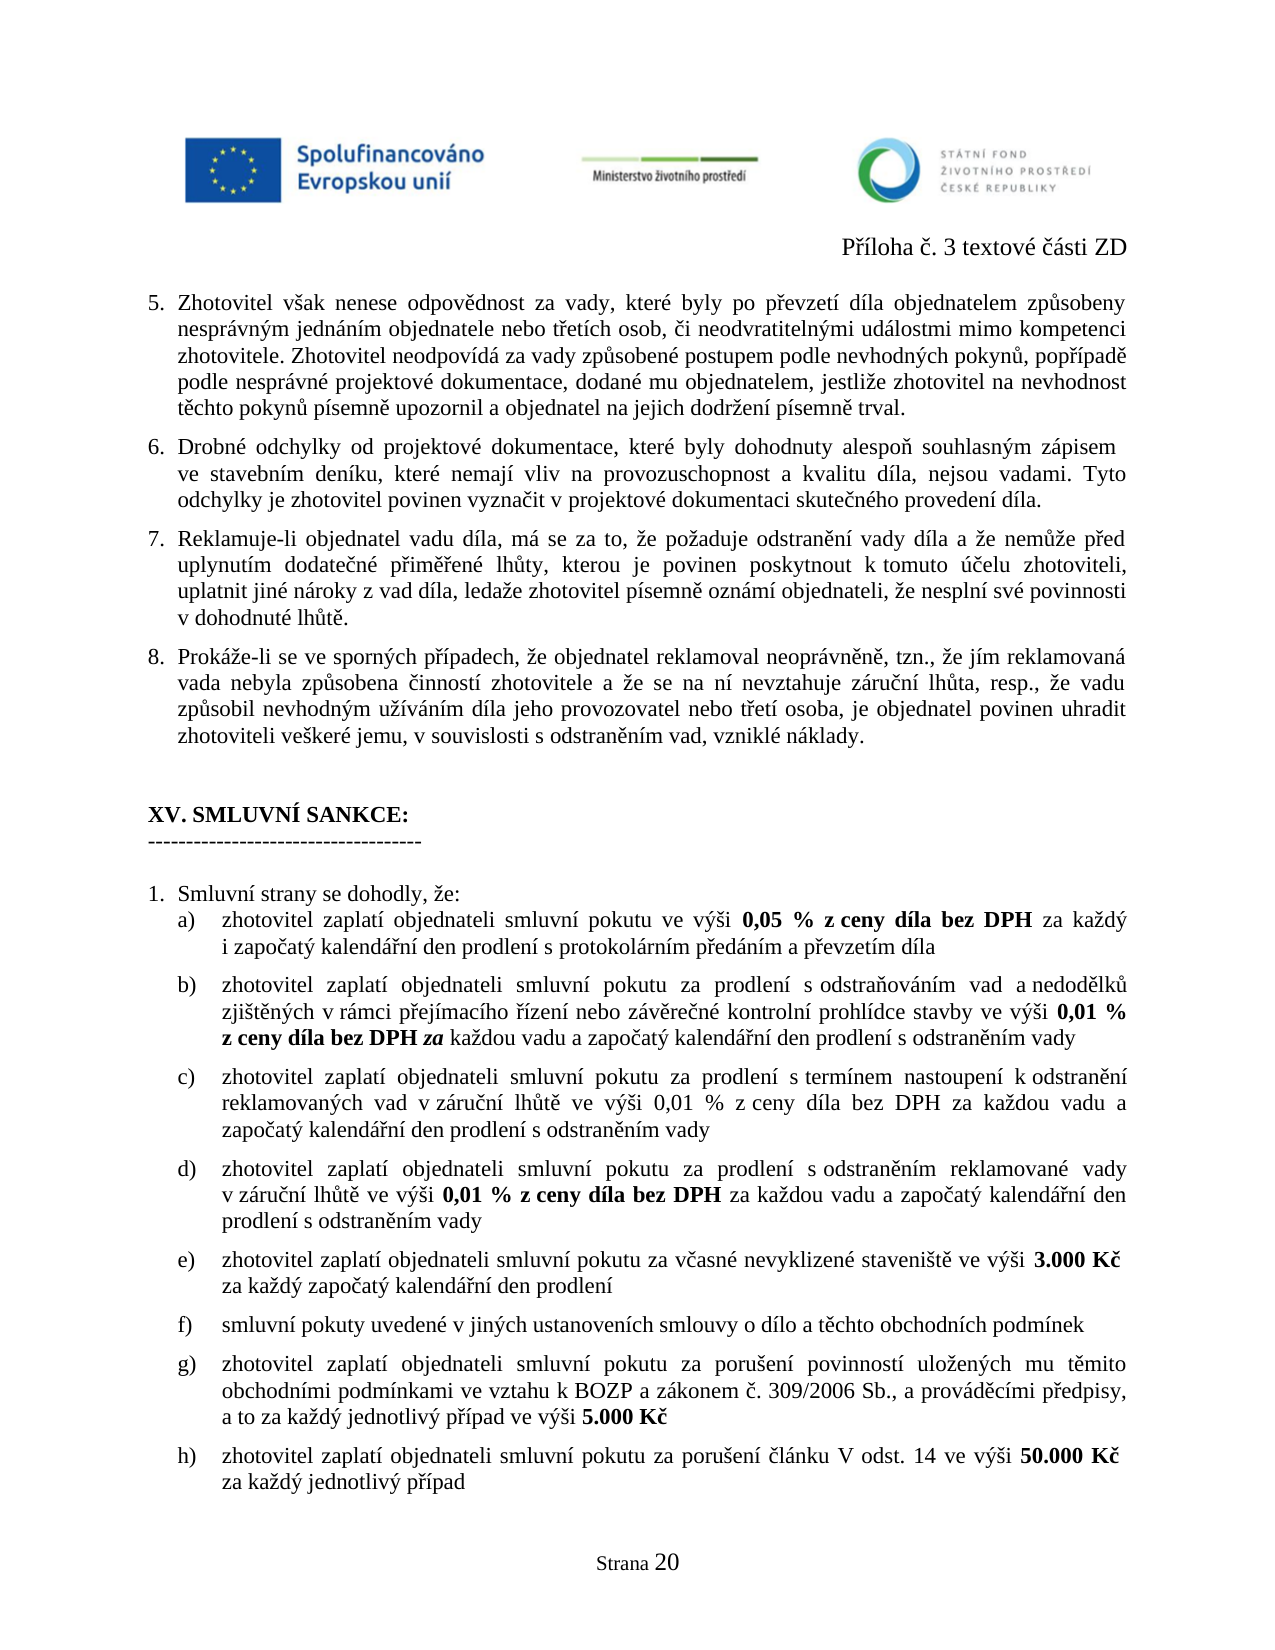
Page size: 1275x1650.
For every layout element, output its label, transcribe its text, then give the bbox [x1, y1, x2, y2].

list Zhotovitel však nenese odpovědnost za vady, které byly po převzetí díla objednatelem způsobeny nesprávným jednáním objednatele nebo třetích osob, či neodvratitelnými událostmi mimo kompetenci zhotovitele. Zhotovitel neodpovídá za vady způsobené postupem podle nevhodných pokynů, popřípadě podle nesprávné projektové dokumentace, dodané mu objednatelem, jestliže zhotovitel na nevhodnost těchto pokynů písemně upozornil a objednatel na jejich dodržení písemně trval. [148, 289, 1127, 421]
list zhotovitel zaplatí objednateli smluvní pokutu za porušení článku V odst. 14 ve výši 50.000 Kč za každý jednotlivý případ [177, 1442, 1127, 1494]
list zhotovitel zaplatí objednateli smluvní pokutu za prodlení s odstraňováním vad a nedodělků zjištěných v rámci přejímacího řízení nebo závěrečné kontrolní prohlídce stavby ve výši 0,01 % z ceny díla bez DPH za každou vadu a započatý kalendářní den prodlení s odstraněním vady [177, 972, 1127, 1051]
list Reklamuje-li objednatel vadu díla, má se za to, že požaduje odstranění vady díla a že nemůže před uplynutím dodatečné přiměřené lhůty, kterou je povinen poskytnout k tomuto účelu zhotoviteli, uplatnit jiné nároky z vad díla, ledaže zhotovitel písemně oznámí objednateli, že nesplní své povinnosti v dohodnuté lhůtě. [148, 525, 1127, 630]
list Drobné odchylky od projektové dokumentace, které byly dohodnuty alespoň souhlasným zápisem ve stavebním deníku, které nemají vliv na provozuschopnost a kvalitu díla, nejsou vadami. Tyto odchylky je zhotovitel povinen vyznačit v projektové dokumentaci skutečného provedení díla. [148, 433, 1127, 512]
list zhotovitel zaplatí objednateli smluvní pokutu za porušení povinností uložených mu těmito obchodními podmínkami ve vztahu k BOZP a zákonem č. 309/2006 Sb., a prováděcími předpisy, a to za každý jednotlivý případ ve výši 5.000 Kč [177, 1350, 1127, 1429]
list zhotovitel zaplatí objednateli smluvní pokutu za prodlení s odstraněním reklamované vady v záruční lhůtě ve výši 0,01 % z ceny díla bez DPH za každou vadu a započatý kalendářní den prodlení s odstraněním vady [177, 1155, 1127, 1234]
text ------------------------------------ [148, 827, 1137, 854]
list zhotovitel zaplatí objednateli smluvní pokutu ve výši 0,05 % z ceny díla bez DPH za každý i započatý kalendářní den prodlení s protokolárním předáním a převzetím díla [177, 906, 1127, 959]
text 1. Smluvní strany se dohodly, že: [148, 880, 1127, 906]
text XV. SMLUVNÍ SANKCE: [148, 801, 1137, 827]
list zhotovitel zaplatí objednateli smluvní pokutu za včasné nevyklizené staveniště ve výši 3.000 Kč za každý započatý kalendářní den prodlení [177, 1246, 1127, 1299]
list zhotovitel zaplatí objednateli smluvní pokutu za prodlení s termínem nastoupení k odstranění reklamovaných vad v záruční lhůtě ve výši 0,01 % z ceny díla bez DPH za každou vadu a započatý kalendářní den prodlení s odstraněním vady [177, 1063, 1127, 1142]
list Prokáže-li se ve sporných případech, že objednatel reklamoval neoprávněně, tzn., že jím reklamovaná vada nebyla způsobena činností zhotovitele a že se na ní nevztahuje záruční lhůta, resp., že vadu způsobil nevhodným užíváním díla jeho provozovatel nebo třetí osoba, je objednatel povinen uhradit zhotoviteli veškeré jemu, v souvislosti s odstraněním vad, vzniklé náklady. [148, 643, 1127, 748]
list smluvní pokuty uvedené v jiných ustanoveních smlouvy o dílo a těchto obchodních podmínek [177, 1311, 1127, 1338]
picture [168, 102, 1114, 232]
